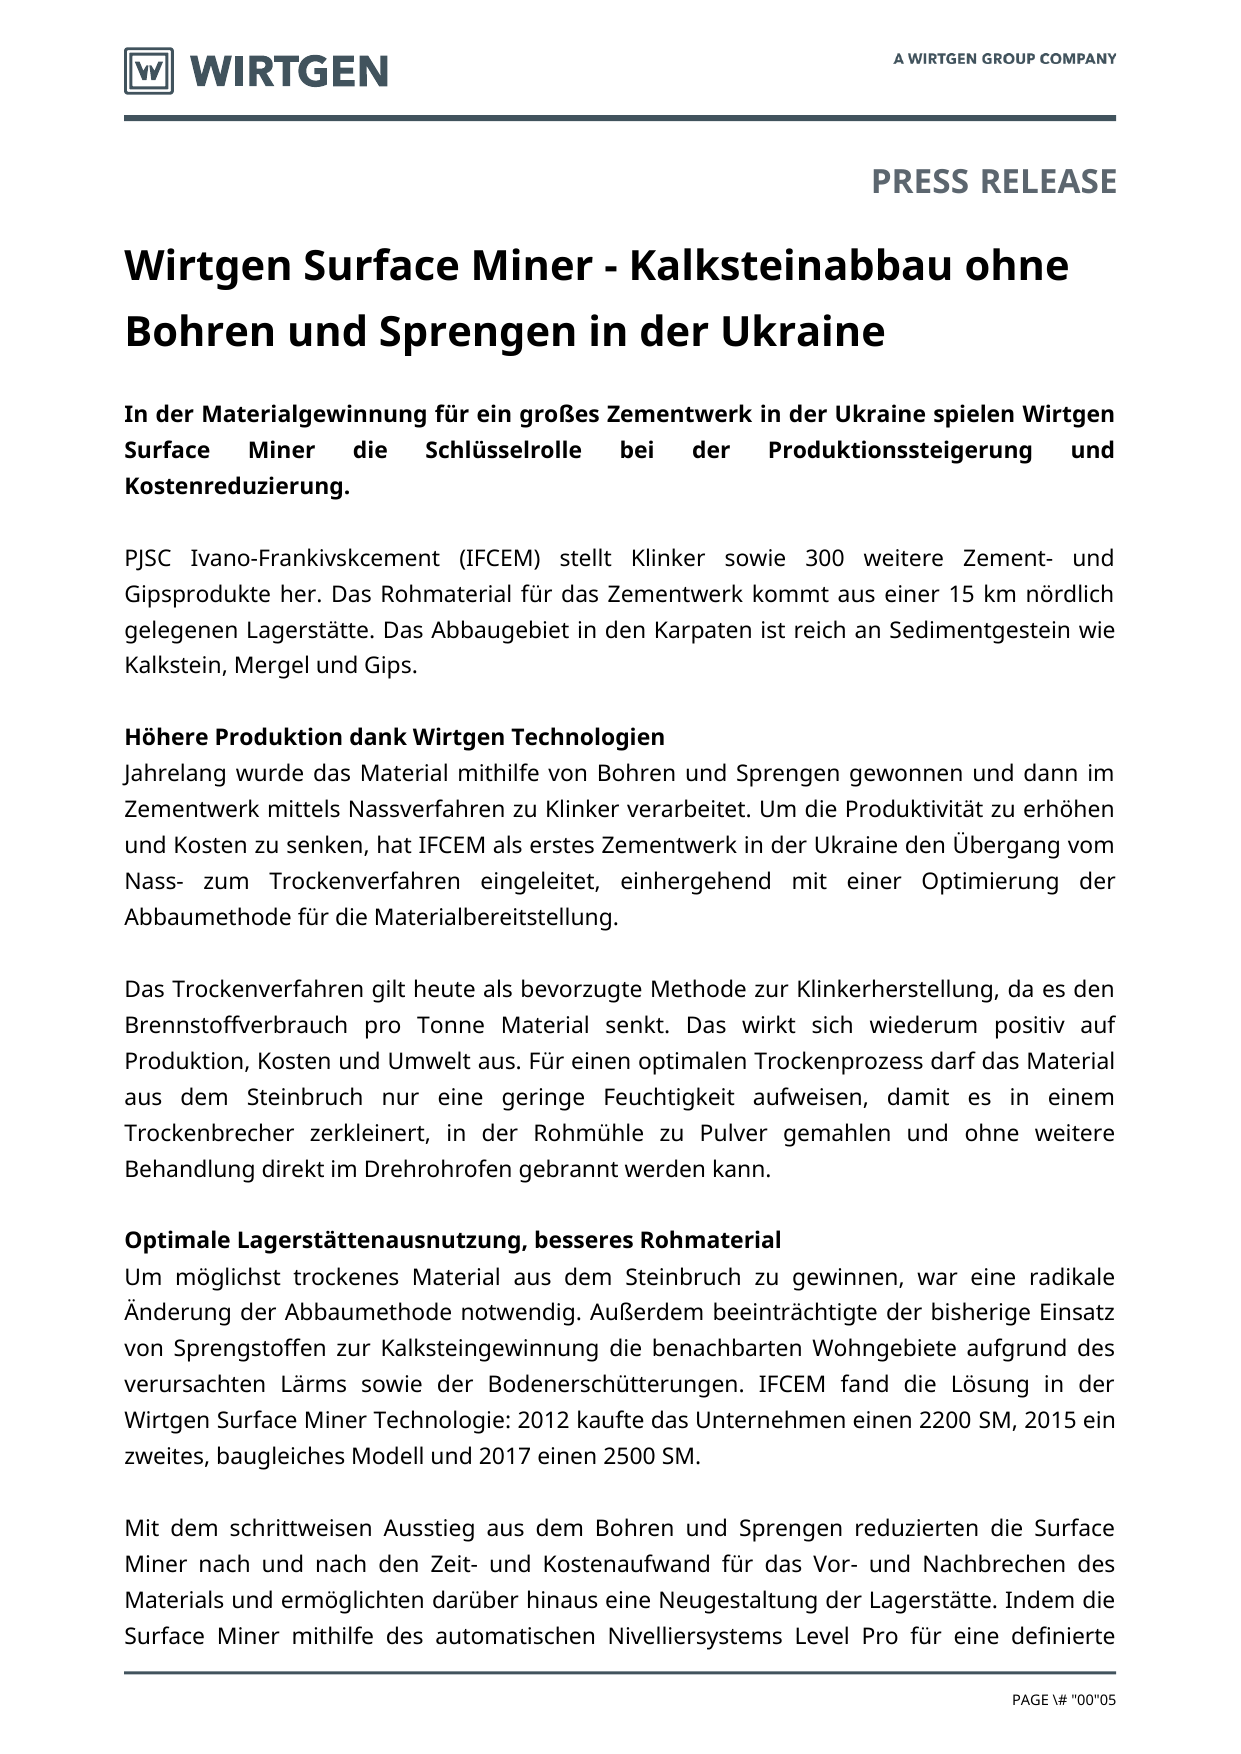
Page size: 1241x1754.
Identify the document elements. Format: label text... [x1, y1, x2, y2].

text Um möglichst trockenes Material aus dem Steinbruch zu gewinnen, war eine radikale Änderung der Abbaumethode notwendig. Außerdem beeinträchtigte der bisherige Einsatz von Sprengstoffen zur Kalksteingewinnung die benachbarten Wohngebiete aufgrund des verursachten Lärms sowie der Bodenerschütterungen. IFCEM fand die Lösung in der Wirtgen Surface Miner Technologie: 2012 kaufte das Unternehmen einen 2200 SM, 2015 ein zweites, baugleiches Modell und 2017 einen 2500 SM. [124, 1260, 1116, 1471]
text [124, 1512, 1116, 1651]
text Jahrelang wurde das Material mithilfe von Bohren und Sprengen gewonnen und dann im Zementwerk mittels Nassverfahren zu Klinker verarbeitet. Um die Produktivität zu erhöhen und Kosten zu senken, hat IFCEM als erstes Zementwerk in der Ukraine den Übergang vom Nass- zum Trockenverfahren eingeleitet, einhergehend mit einer Optimierung der Abbaumethode für die Materialbereitstellung. [124, 757, 1116, 932]
text Höhere Produktion dank Wirtgen Technologien [124, 721, 1116, 753]
text Das Trockenverfahren gilt heute als bevorzugte Methode zur Klinkerherstellung, da es den Brennstoffverbrauch pro Tonne Material senkt. Das wirkt sich wiederum positiv auf Produktion, Kosten und Umwelt aus. Für einen optimalen Trockenprozess darf das Material aus dem Steinbruch nur eine geringe Feuchtigkeit aufweisen, damit es in einem Trockenbrecher zerkleinert, in der Rohmühle zu Pulver gemahlen und ohne weitere Behandlung direkt im Drehrohrofen gebrannt werden kann. [124, 973, 1116, 1184]
text Optimale Lagerstättenausnutzung, besseres Rohmaterial [124, 1224, 1116, 1256]
picture [893, 53, 1117, 64]
text PJSC Ivano-Frankivskcement (IFCEM) stellt Klinker sowie 300 weitere Zement- und Gipsprodukte her. Das Rohmaterial für das Zementwerk kommt aus einer 15 km nördlich gelegenen Lagerstätte. Das Abbaugebiet in den Karpaten ist reich an Sedimentgestein wie Kalkstein, Mergel und Gips. [124, 542, 1116, 681]
subtitle Wirtgen Surface Miner - Kalksteinabbau ohne Bohren und Sprengen in der Ukraine [124, 236, 1116, 358]
text In der Materialgewinnung für ein großes Zementwerk in der Ukraine spielen Wirtgen Surface Miner die Schlüsselrolle bei der Produktionssteigerung und Kostenreduzierung. [124, 398, 1116, 501]
